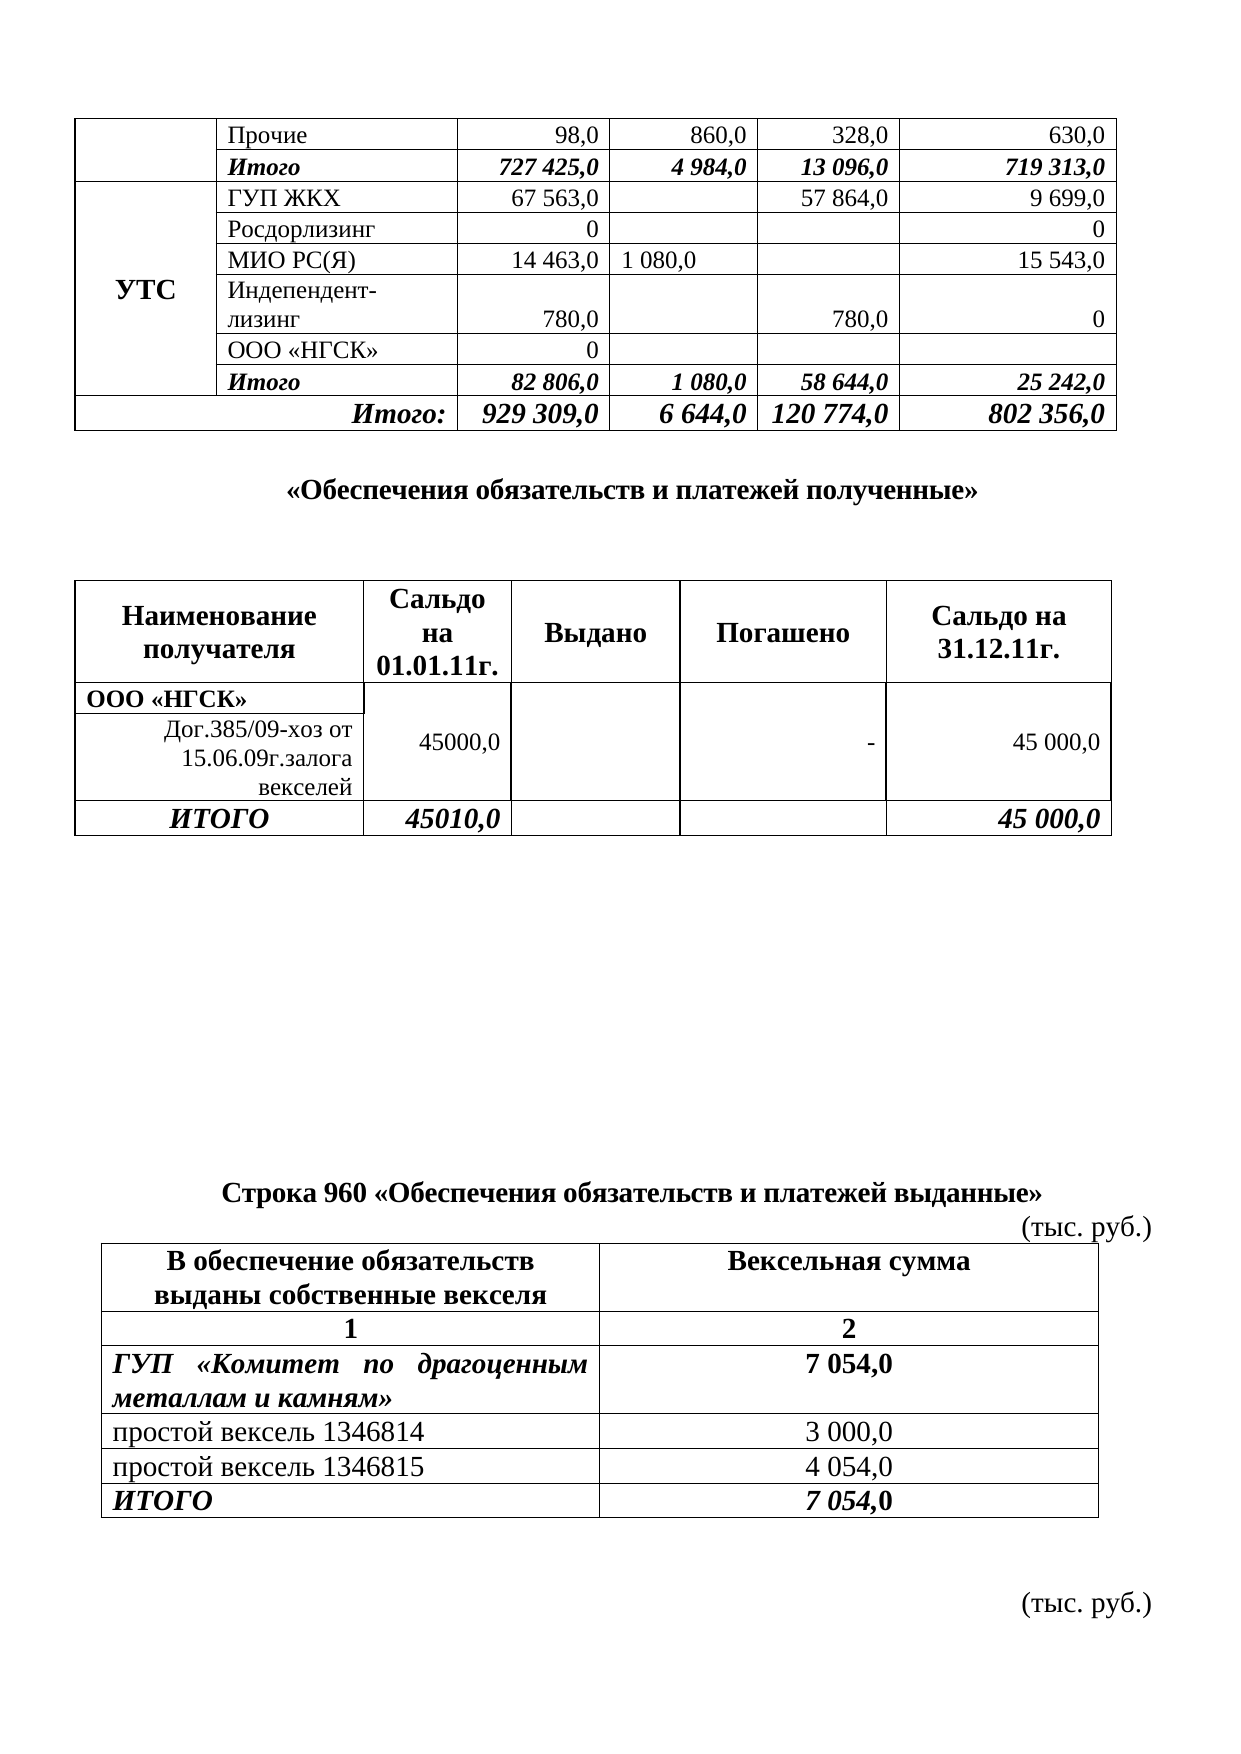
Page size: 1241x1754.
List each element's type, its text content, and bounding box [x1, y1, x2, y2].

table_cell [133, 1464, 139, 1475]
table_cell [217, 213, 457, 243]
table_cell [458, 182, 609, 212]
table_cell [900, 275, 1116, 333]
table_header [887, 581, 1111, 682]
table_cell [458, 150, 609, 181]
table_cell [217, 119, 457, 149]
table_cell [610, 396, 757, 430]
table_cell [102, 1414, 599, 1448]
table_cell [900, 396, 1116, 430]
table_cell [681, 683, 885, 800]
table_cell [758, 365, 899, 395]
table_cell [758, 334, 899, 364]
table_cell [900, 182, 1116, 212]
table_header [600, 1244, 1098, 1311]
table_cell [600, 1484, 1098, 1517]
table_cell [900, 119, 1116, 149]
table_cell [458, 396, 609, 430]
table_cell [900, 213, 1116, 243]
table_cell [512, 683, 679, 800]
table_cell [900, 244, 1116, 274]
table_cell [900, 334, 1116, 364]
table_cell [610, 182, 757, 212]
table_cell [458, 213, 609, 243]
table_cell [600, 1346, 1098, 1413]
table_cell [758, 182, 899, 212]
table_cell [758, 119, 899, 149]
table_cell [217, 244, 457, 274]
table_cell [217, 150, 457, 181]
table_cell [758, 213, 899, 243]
text Строка 960 «Обеспечения обязательств и платежей выданные» [112, 1175, 1152, 1209]
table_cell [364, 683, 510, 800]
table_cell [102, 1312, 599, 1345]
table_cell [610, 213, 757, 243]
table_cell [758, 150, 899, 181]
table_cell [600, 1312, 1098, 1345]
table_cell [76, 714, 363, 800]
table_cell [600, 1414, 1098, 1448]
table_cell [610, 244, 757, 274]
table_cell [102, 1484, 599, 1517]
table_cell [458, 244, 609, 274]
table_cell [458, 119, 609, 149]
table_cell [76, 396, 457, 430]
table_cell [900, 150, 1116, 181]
text (тыс. руб.) [112, 1209, 1152, 1242]
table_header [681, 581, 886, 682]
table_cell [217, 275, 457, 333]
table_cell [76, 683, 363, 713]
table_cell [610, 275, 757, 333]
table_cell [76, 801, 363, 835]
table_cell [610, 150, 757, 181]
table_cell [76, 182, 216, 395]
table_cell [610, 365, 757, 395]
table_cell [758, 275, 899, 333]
text «Обеспечения обязательств и платежей полученные» [112, 472, 1152, 506]
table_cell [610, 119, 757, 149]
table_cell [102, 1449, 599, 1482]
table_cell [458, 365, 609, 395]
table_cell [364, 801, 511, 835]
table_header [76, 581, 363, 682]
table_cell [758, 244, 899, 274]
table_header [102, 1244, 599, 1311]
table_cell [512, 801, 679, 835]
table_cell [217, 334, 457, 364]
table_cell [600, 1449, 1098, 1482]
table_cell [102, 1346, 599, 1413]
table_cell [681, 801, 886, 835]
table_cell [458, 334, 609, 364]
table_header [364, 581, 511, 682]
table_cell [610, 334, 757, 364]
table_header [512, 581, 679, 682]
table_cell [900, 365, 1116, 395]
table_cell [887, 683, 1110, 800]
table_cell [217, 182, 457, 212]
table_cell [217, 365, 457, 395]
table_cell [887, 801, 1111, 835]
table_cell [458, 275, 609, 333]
text (тыс. руб.) [112, 1585, 1152, 1619]
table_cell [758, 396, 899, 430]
